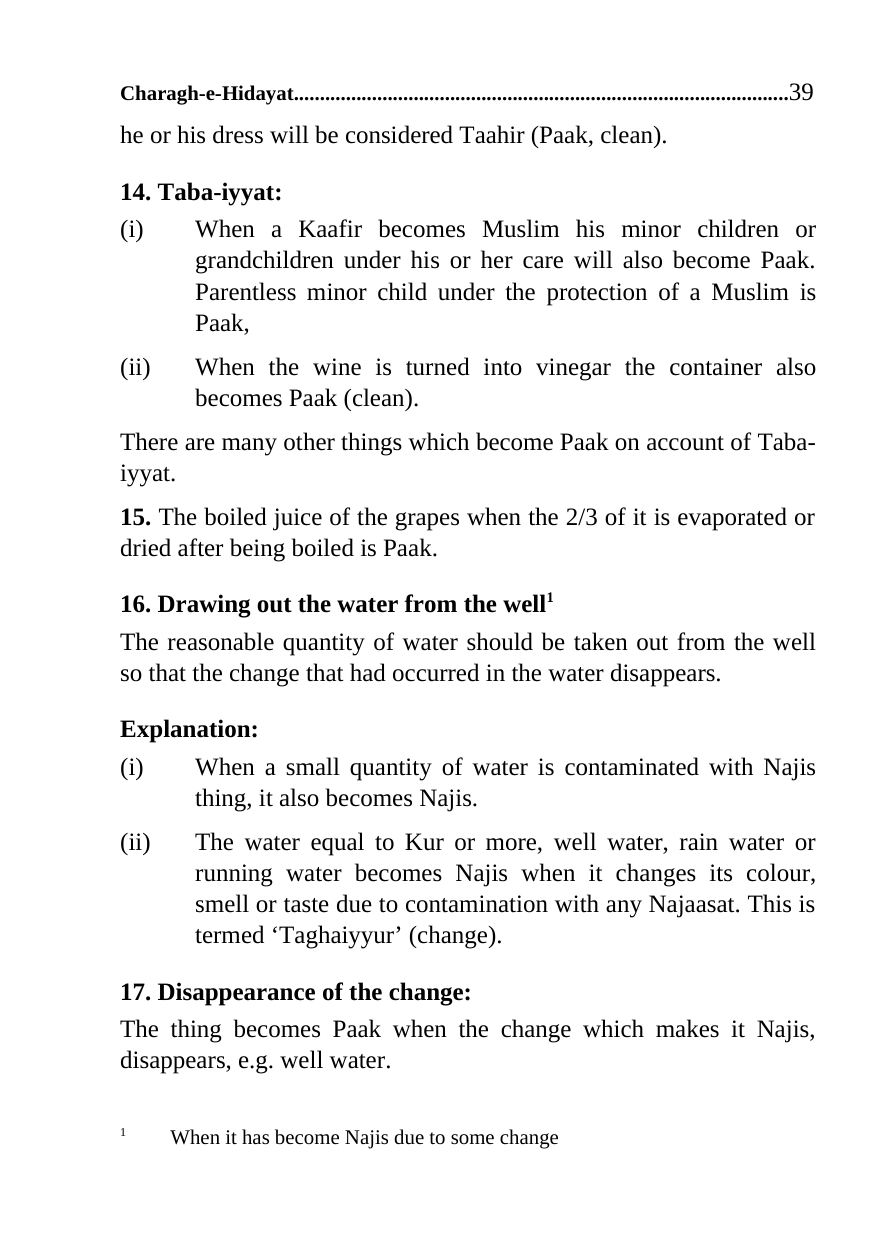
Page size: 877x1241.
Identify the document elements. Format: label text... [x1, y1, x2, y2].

subtitle 16. Drawing out the water from the well [120, 587, 817, 619]
text There are many other things which become Paak on account of Taba-iyyat. [120, 425, 817, 487]
text (i) When a small quantity of water is contaminated with Najis thing, it also becomes Najis. [120, 750, 817, 812]
text The thing becomes Paak when the change which makes it Najis, disappears, e.g. well water. [120, 1012, 817, 1075]
text The reasonable quantity of water should be taken out from the well so that the change that had occurred in the water disappears. [120, 625, 817, 687]
subtitle 17. Disappearance of the change: [120, 975, 817, 1006]
subtitle Explanation: [120, 712, 817, 744]
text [120, 119, 817, 150]
text (ii) The water equal to Kur or more, well water, rain water or running water becomes Najis when it changes its colour, smell or taste due to contamination with any Najaasat. This is termed ‘Taghaiyyur’ (change). [120, 825, 817, 950]
text (ii) When the wine is turned into vinegar the container also becomes Paak (clean). [120, 350, 817, 412]
subtitle 14. Taba-iyyat: [120, 175, 817, 206]
text (i) When a Kaafir becomes Muslim his minor children or grandchildren under his or her care will also become Paak. Parentless minor child under the protection of a Muslim is Paak, [120, 212, 817, 337]
text 15. The boiled juice of the grapes when the 2/3 of it is evaporated or dried after being boiled is Paak. [120, 500, 817, 562]
